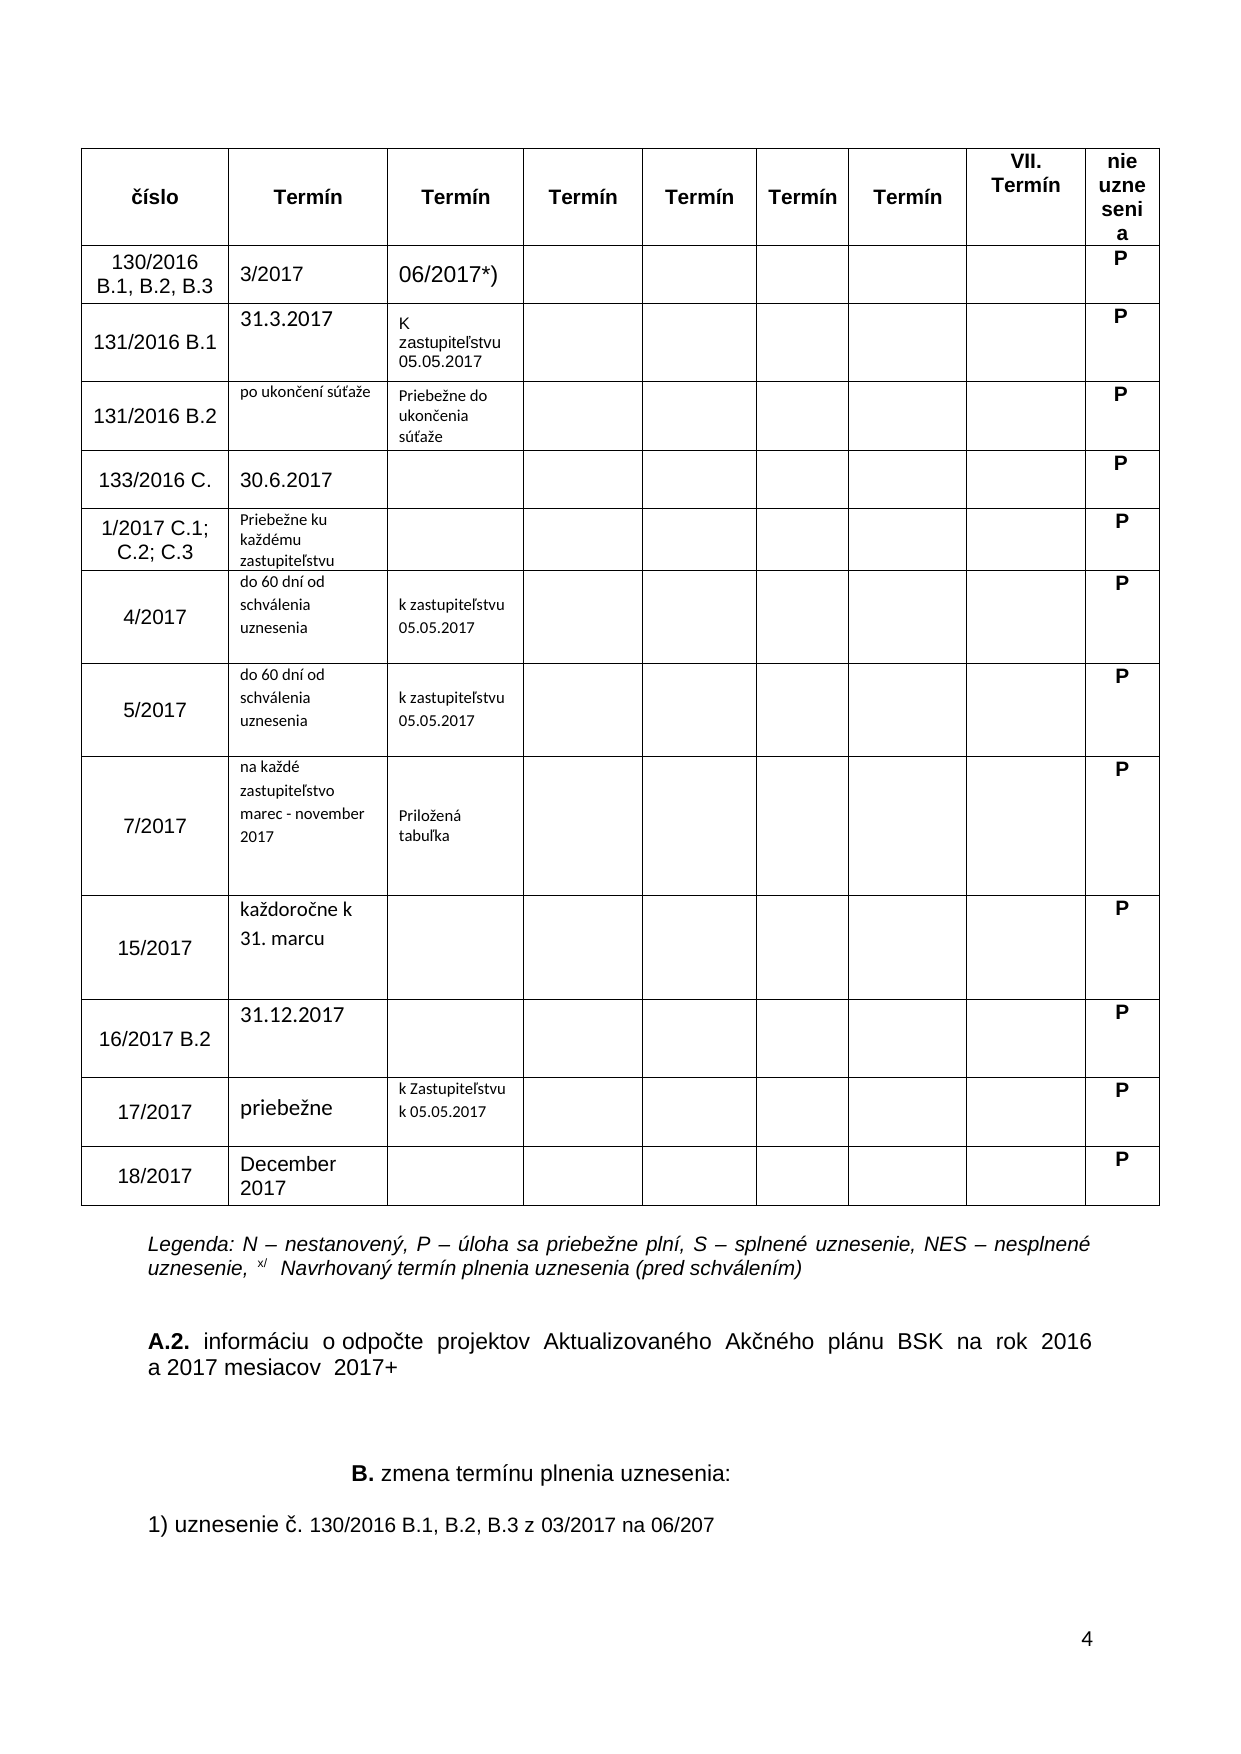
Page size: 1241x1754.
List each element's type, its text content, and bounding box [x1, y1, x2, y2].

table_cell [757, 757, 848, 895]
table_cell Priebežne ku každému zastupiteľstvu [229, 509, 387, 570]
table_cell 16/2017 B.2 [82, 1000, 228, 1077]
table_cell Uznesenie číslo [82, 149, 228, 244]
table_cell P [1086, 571, 1159, 663]
table_cell [757, 304, 848, 381]
table_cell 131/2016 B.1 [82, 304, 228, 381]
table_cell December 2017 [229, 1147, 387, 1204]
table_cell III. Termín [524, 149, 642, 244]
table_cell 4/2017 [82, 571, 228, 663]
table_cell [757, 896, 848, 999]
table_cell [524, 1147, 642, 1204]
table_cell P [1086, 451, 1159, 508]
table_cell [524, 1000, 642, 1077]
table_cell VII. Termín [967, 149, 1085, 244]
table_cell [388, 896, 523, 999]
table_cell [643, 571, 756, 663]
table_cell P [1086, 382, 1159, 450]
table_cell 30.6.2017 [229, 451, 387, 508]
table_cell [757, 1000, 848, 1077]
table_cell [643, 757, 756, 895]
table_cell 3/2017 [229, 246, 387, 303]
table_cell 31.12.2017 [229, 1000, 387, 1077]
table_cell VI. Termín [849, 149, 966, 244]
table_cell 130/2016 B.1, B.2, B.3 [82, 246, 228, 303]
table_cell [849, 896, 966, 999]
table_cell [757, 571, 848, 663]
table_cell k zastupiteľstvu 05.05.2017 [388, 571, 523, 663]
table_cell [849, 246, 966, 303]
table_cell na každé zastupiteľstvo marec - november 2017 [229, 757, 387, 895]
text A.2. informáciu o odpočte projektov Aktualizovaného Akčného plánu BSK na rok 2016 a 2017 mesiacov 2017+ [148, 1328, 1093, 1380]
table_cell [643, 1147, 756, 1204]
table_cell 131/2016 B.2 [82, 382, 228, 450]
table_cell P [1086, 896, 1159, 999]
table_cell [524, 571, 642, 663]
table_cell [757, 451, 848, 508]
table_cell [757, 1147, 848, 1204]
table_cell Plnenie uznesenia [1086, 149, 1159, 244]
table_cell k Zastupiteľstvu k 05.05.2017 [388, 1078, 523, 1146]
table_cell Priložená tabuľka [388, 757, 523, 895]
table_cell [967, 304, 1085, 381]
table_cell [524, 757, 642, 895]
table_cell [849, 1147, 966, 1204]
table_cell [524, 509, 642, 570]
table_cell [643, 382, 756, 450]
table_cell priebežne [229, 1078, 387, 1146]
table_cell [524, 304, 642, 381]
table_cell do 60 dní od schválenia uznesenia [229, 571, 387, 663]
text Legenda: N – nestanovený, P – úloha sa priebežne plní, S – splnené uznesenie, NES – nesplnené uznesenie, x/ Navrhovaný termín plnenia uznesenia (pred schválením) [148, 1232, 1093, 1280]
table_cell P [1086, 1078, 1159, 1146]
table_cell [388, 451, 523, 508]
table_cell II. Termín [388, 149, 523, 244]
table_cell P [1086, 1000, 1159, 1077]
table_cell [388, 509, 523, 570]
table_cell [643, 664, 756, 756]
table_cell P [1086, 664, 1159, 756]
table_cell [967, 757, 1085, 895]
table_cell [967, 1000, 1085, 1077]
table_cell [967, 664, 1085, 756]
table_cell [524, 896, 642, 999]
table_cell [757, 664, 848, 756]
table_cell [967, 571, 1085, 663]
table_cell [643, 509, 756, 570]
table_cell 7/2017 [82, 757, 228, 895]
table_cell P [1086, 246, 1159, 303]
table_cell [849, 1078, 966, 1146]
table_cell [849, 451, 966, 508]
table_cell [757, 382, 848, 450]
table_cell [643, 1000, 756, 1077]
table_cell k zastupiteľstvu 05.05.2017 [388, 664, 523, 756]
table_cell [849, 571, 966, 663]
table_cell I. Termín [229, 149, 387, 244]
table_cell [849, 664, 966, 756]
table_cell [757, 246, 848, 303]
table_cell P [1086, 304, 1159, 381]
table_cell [967, 509, 1085, 570]
table_cell [967, 246, 1085, 303]
table_cell 133/2016 C. [82, 451, 228, 508]
table_cell [524, 382, 642, 450]
table_cell [524, 1078, 642, 1146]
table_cell 15/2017 [82, 896, 228, 999]
table_cell [388, 1147, 523, 1204]
table_cell [643, 304, 756, 381]
table_cell [967, 451, 1085, 508]
table_cell 06/2017*) [388, 246, 523, 303]
table_cell K zastupiteľstvu 05.05.2017 [388, 304, 523, 381]
table_cell [757, 509, 848, 570]
table_cell [849, 304, 966, 381]
table_cell 5/2017 [82, 664, 228, 756]
table_cell V. Termín [757, 149, 848, 244]
table_cell [967, 1147, 1085, 1204]
table_cell každoročne k 31. marcu [229, 896, 387, 999]
table_cell [757, 1078, 848, 1146]
table_cell [388, 1000, 523, 1077]
table_cell [524, 664, 642, 756]
text 1) uznesenie č. 130/2016 B.1, B.2, B.3 z 03/2017 na 06/207 [148, 1511, 1093, 1538]
table_cell P [1086, 509, 1159, 570]
table_cell 31.3.2017 [229, 304, 387, 381]
table_cell 1/2017 C.1; C.2; C.3 [82, 509, 228, 570]
table_cell po ukončení súťaže [229, 382, 387, 450]
table_cell IV. Termín [643, 149, 756, 244]
table_cell do 60 dní od schválenia uznesenia [229, 664, 387, 756]
table_cell [849, 1000, 966, 1077]
table_cell [967, 896, 1085, 999]
table_cell [643, 896, 756, 999]
table_cell [967, 382, 1085, 450]
table_cell [849, 382, 966, 450]
table_cell [849, 509, 966, 570]
table_cell [849, 757, 966, 895]
table_cell [643, 1078, 756, 1146]
table_cell [524, 451, 642, 508]
table_cell [643, 451, 756, 508]
table_cell [524, 246, 642, 303]
table_cell P [1086, 757, 1159, 895]
table_cell 18/2017 [82, 1147, 228, 1204]
table_cell P [1086, 1147, 1159, 1204]
text B. zmena termínu plnenia uznesenia: [148, 1460, 1093, 1487]
table_cell Priebežne do ukončenia súťaže [388, 382, 523, 450]
table_cell [643, 246, 756, 303]
table_cell [967, 1078, 1085, 1146]
table_cell 17/2017 [82, 1078, 228, 1146]
